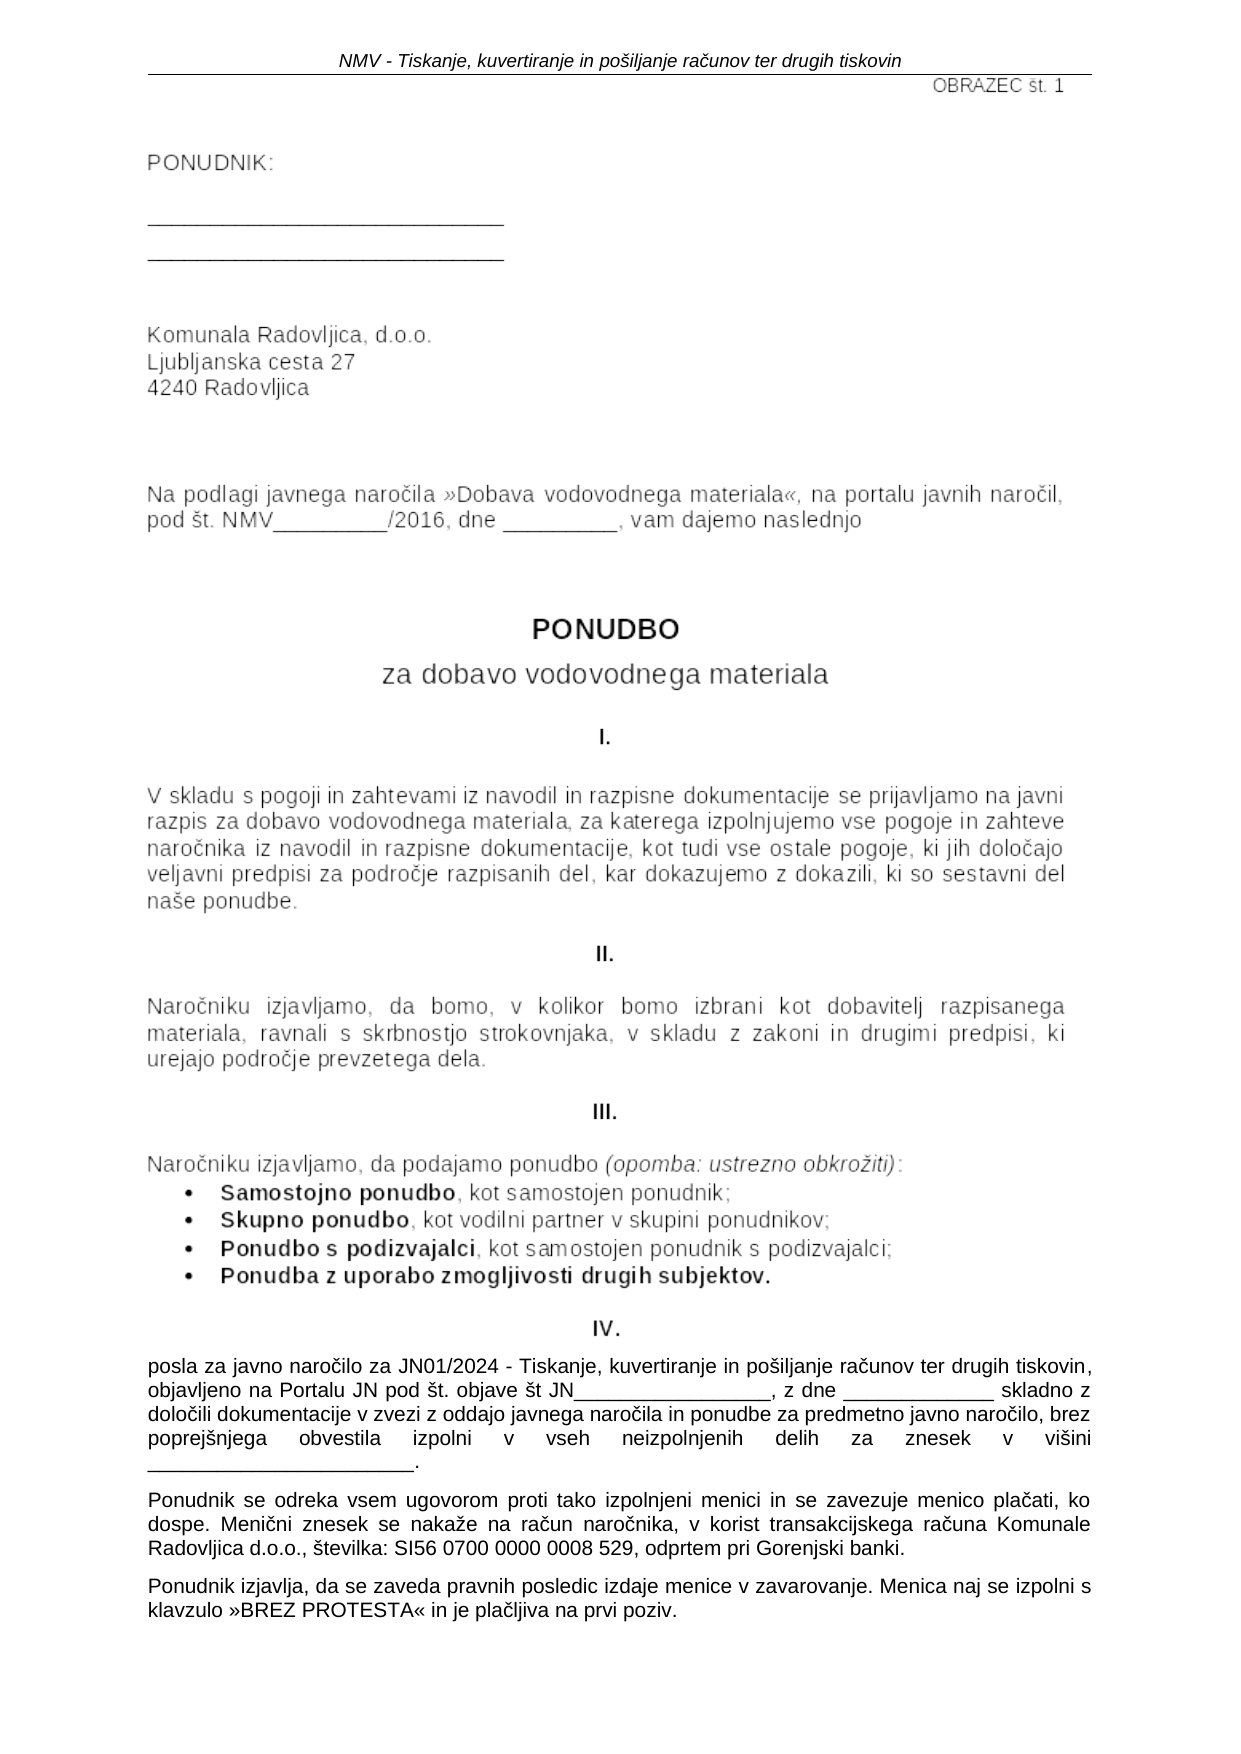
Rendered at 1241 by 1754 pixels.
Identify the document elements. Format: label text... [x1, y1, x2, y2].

text Zakoniti zastopnik oz. pooblaščenec ponudnika __________________ brezpogojno in nepreklicno izjavljam, da pooblaščam naročnika Komunalo Radovljica, d. o. o., Ljubljanska cesta 27, 4240 Radovljica, da lahko podpisano bianco menico, ki je bila izročena kot zavarovanje za dobro izvedbo posla za javno naročilo za JN01/2024 - Tiskanje, kuvertiranje in pošiljanje računov ter drugih tiskovin, objavljeno na Portalu JN pod št. objave št JN_________________, z dne _____________ skladno z določili dokumentacije v zvezi z oddajo javnega naročila in ponudbe za predmetno javno naročilo, brez poprejšnjega obvestila izpolni v vseh neizpolnjenih delih za znesek v višini _______________________. [148, 1353, 1092, 1473]
text Ponudnik izjavlja, da se zaveda pravnih posledic izdaje menice v zavarovanje. Menica naj se izpolni s klavzulo »BREZ PROTESTA« in je plačljiva na prvi poziv. [148, 1574, 1092, 1622]
text Ponudnik se odreka vsem ugovorom proti tako izpolnjeni menici in se zavezuje menico plačati, ko dospe. Menični znesek se nakaže na račun naročnika, v korist transakcijskega računa Komunale Radovljica d.o.o., številka: SI56 0700 0000 0008 529, odprtem pri Gorenjski banki. [148, 1488, 1092, 1559]
